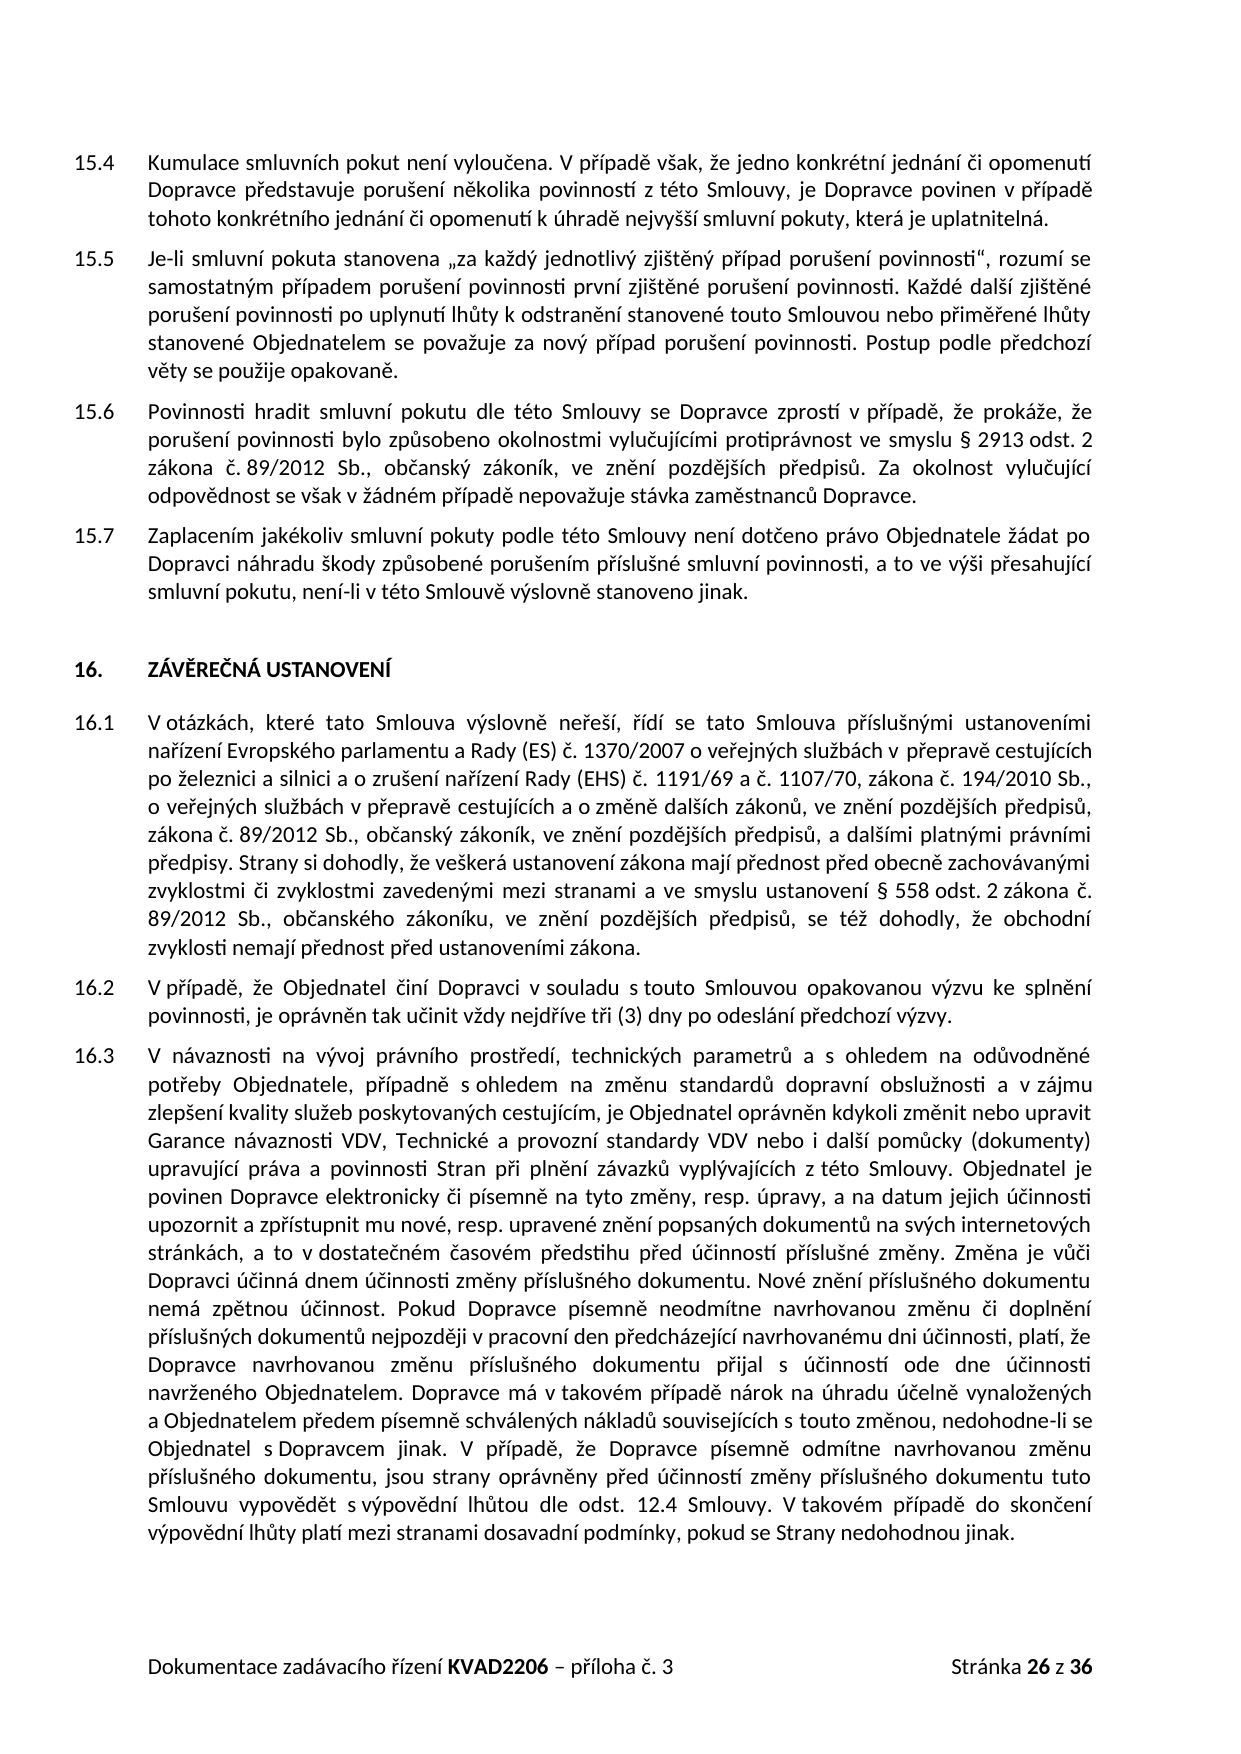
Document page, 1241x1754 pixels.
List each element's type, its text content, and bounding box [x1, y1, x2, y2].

text Kumulace smluvních pokut není vyloučena. V případě však, že jedno konkrétní jednání či opomenutí Dopravce představuje porušení několika povinností z této Smlouvy, je Dopravce povinen v případě tohoto konkrétního jednání či opomenutí k úhradě nejvyšší smluvní pokuty, která je uplatnitelná. [74, 148, 1093, 232]
text Je-li smluvní pokuta stanovena „za každý jednotlivý zjištěný případ porušení povinnosti“, rozumí se samostatným případem porušení povinnosti první zjištěné porušení povinnosti. Každé další zjištěné porušení povinnosti po uplynutí lhůty k odstranění stanovené touto Smlouvou nebo přiměřené lhůty stanovené Objednatelem se považuje za nový případ porušení povinnosti. Postup podle předchozí věty se použije opakovaně. [74, 244, 1093, 384]
text V návaznosti na vývoj právního prostředí, technických parametrů a s ohledem na odůvodněné potřeby Objednatele, případně s ohledem na změnu standardů dopravní obslužnosti a v zájmu zlepšení kvality služeb poskytovaných cestujícím, je Objednatel oprávněn kdykoli změnit nebo upravit Garance návaznosti VDV, Technické a provozní standardy VDV nebo i další pomůcky (dokumenty) upravující práva a povinnosti Stran při plnění závazků vyplývajících z této Smlouvy. Objednatel je povinen Dopravce elektronicky či písemně na tyto změny, resp. úpravy, a na datum jejich účinnosti upozornit a zpřístupnit mu nové, resp. upravené znění popsaných dokumentů na svých internetových stránkách, a to v dostatečném časovém předstihu před účinností příslušné změny. Změna je vůči Dopravci účinná dnem účinnosti změny příslušného dokumentu. Nové znění příslušného dokumentu nemá zpětnou účinnost. Pokud Dopravce písemně neodmítne navrhovanou změnu či doplnění příslušných dokumentů nejpozději v pracovní den předcházející navrhovanému dni účinnosti, platí, že Dopravce navrhovanou změnu příslušného dokumentu přijal s účinností ode dne účinnosti navrženého Objednatelem. Dopravce má v takovém případě nárok na úhradu účelně vynaložených a Objednatelem předem písemně schválených nákladů souvisejících s touto změnou, nedohodne-li se Objednatel s Dopravcem jinak. V případě, že Dopravce písemně odmítne navrhovanou změnu příslušného dokumentu, jsou strany oprávněny před účinností změny příslušného dokumentu tuto Smlouvu vypovědět s výpovědní lhůtou dle odst. 12.4 Smlouvy. V takovém případě do skončení výpovědní lhůty platí mezi stranami dosavadní podmínky, pokud se Strany nedohodnou jinak. [74, 1042, 1093, 1546]
text V otázkách, které tato Smlouva výslovně neřeší, řídí se tato Smlouva příslušnými ustanoveními nařízení Evropského parlamentu a Rady (ES) č. 1370/2007 o veřejných službách v přepravě cestujících po železnici a silnici a o zrušení nařízení Rady (EHS) č. 1191/69 a č. 1107/70, zákona č. 194/2010 Sb., o veřejných službách v přepravě cestujících a o změně dalších zákonů, ve znění pozdějších předpisů, zákona č. 89/2012 Sb., občanský zákoník, ve znění pozdějších předpisů, a dalšími platnými právními předpisy. Strany si dohodly, že veškerá ustanovení zákona mají přednost před obecně zachovávanými zvyklostmi či zvyklostmi zavedenými mezi stranami a ve smyslu ustanovení § 558 odst. 2 zákona č. 89/2012 Sb., občanského zákoníku, ve znění pozdějších předpisů, se též dohodly, že obchodní zvyklosti nemají přednost před ustanoveními zákona. [74, 708, 1093, 961]
subtitle Závěrečná ustanovení [74, 655, 1093, 683]
text Povinnosti hradit smluvní pokutu dle této Smlouvy se Dopravce zprostí v případě, že prokáže, že porušení povinnosti bylo způsobeno okolnostmi vylučujícími protiprávnost ve smyslu § 2913 odst. 2 zákona č. 89/2012 Sb., občanský zákoník, ve znění pozdějších předpisů. Za okolnost vylučující odpovědnost se však v žádném případě nepovažuje stávka zaměstnanců Dopravce. [74, 397, 1093, 509]
text Zaplacením jakékoliv smluvní pokuty podle této Smlouvy není dotčeno právo Objednatele žádat po Dopravci náhradu škody způsobené porušením příslušné smluvní povinnosti, a to ve výši přesahující smluvní pokutu, není-li v této Smlouvě výslovně stanoveno jinak. [74, 521, 1093, 605]
text V případě, že Objednatel činí Dopravci v souladu s touto Smlouvou opakovanou výzvu ke splnění povinnosti, je oprávněn tak učinit vždy nejdříve tři (3) dny po odeslání předchozí výzvy. [74, 973, 1093, 1029]
